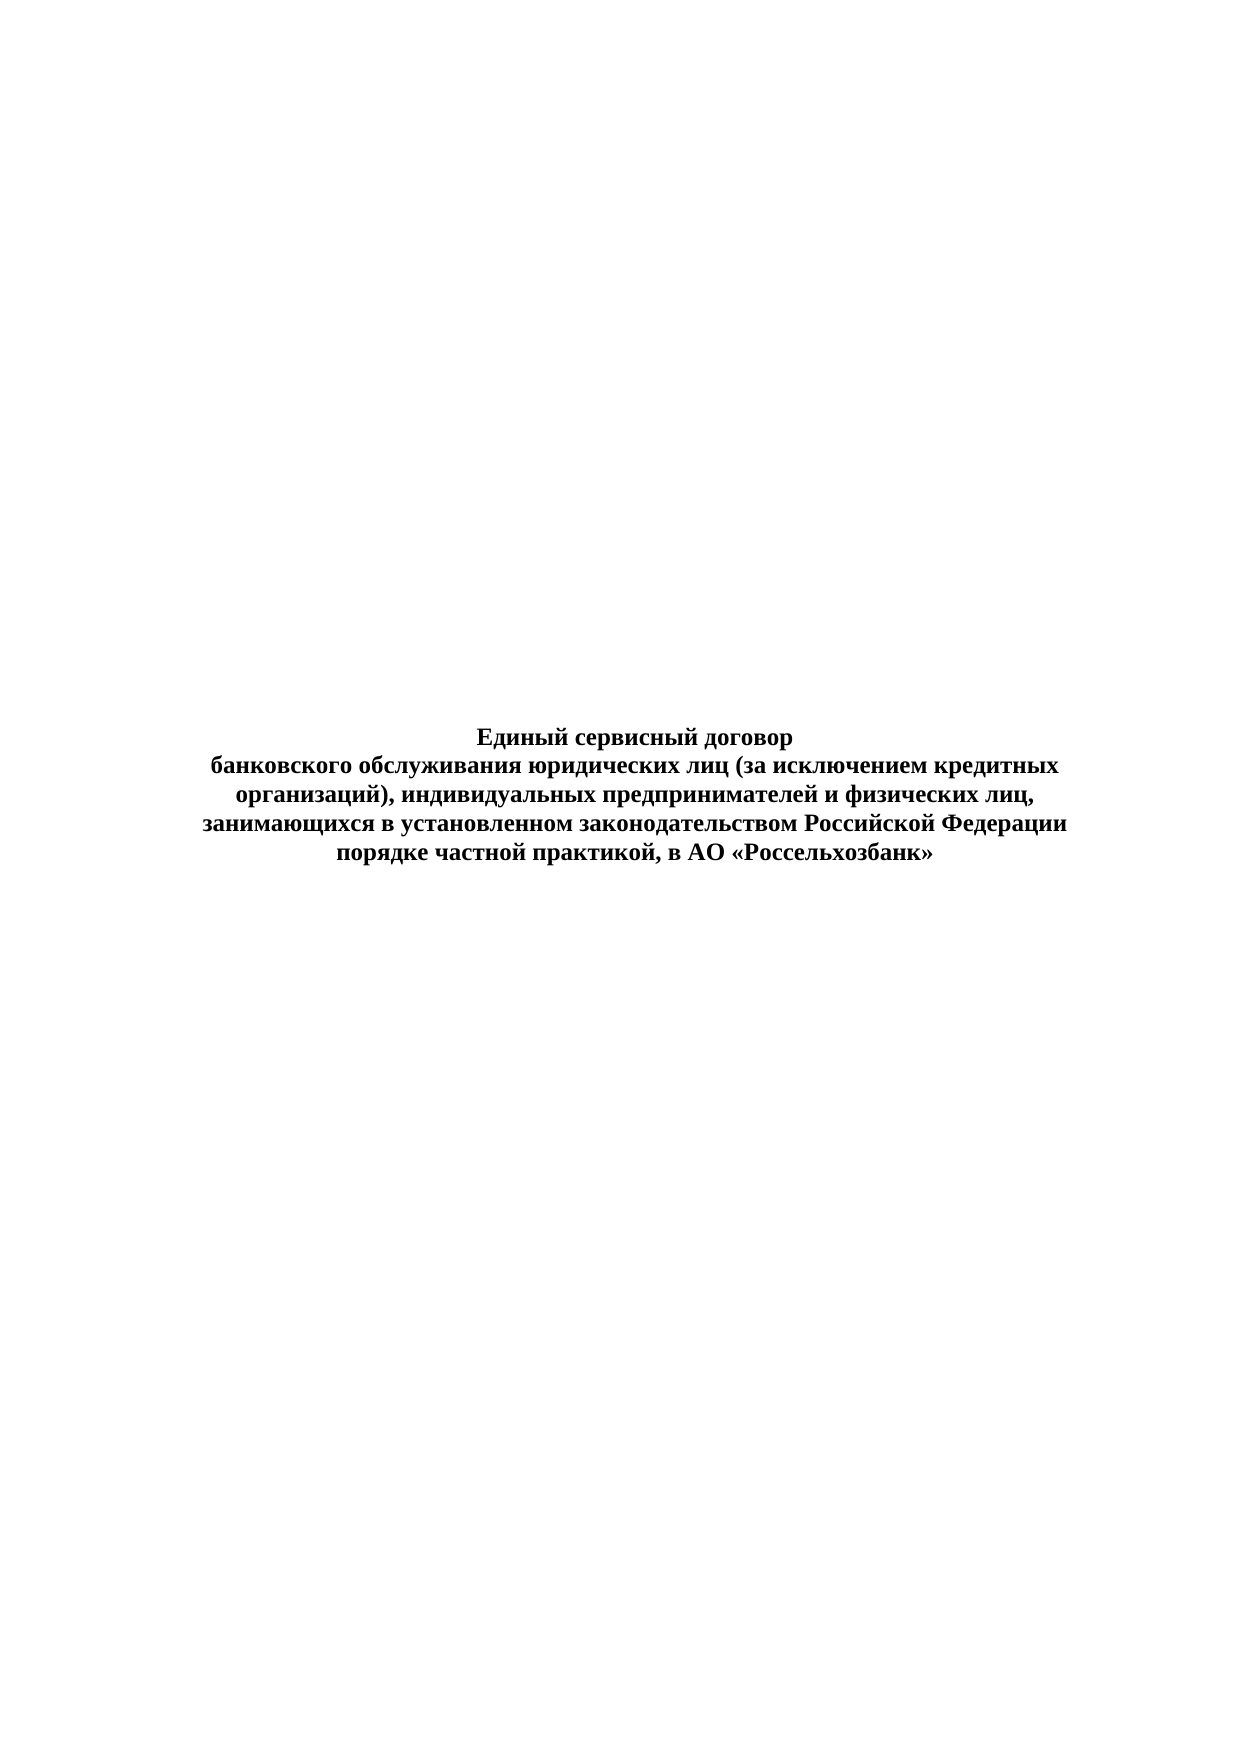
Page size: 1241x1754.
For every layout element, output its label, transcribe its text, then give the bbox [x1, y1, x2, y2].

text организаций), индивидуальных предпринимателей и физических лиц, [118, 779, 1152, 808]
text Единый сервисный договор [118, 722, 1152, 751]
text порядке частной практикой, в АО «Россельхозбанк» [118, 837, 1152, 866]
text занимающихся в установленном законодательством Российской Федерации [118, 808, 1152, 837]
text банковского обслуживания юридических лиц (за исключением кредитных [118, 751, 1152, 779]
